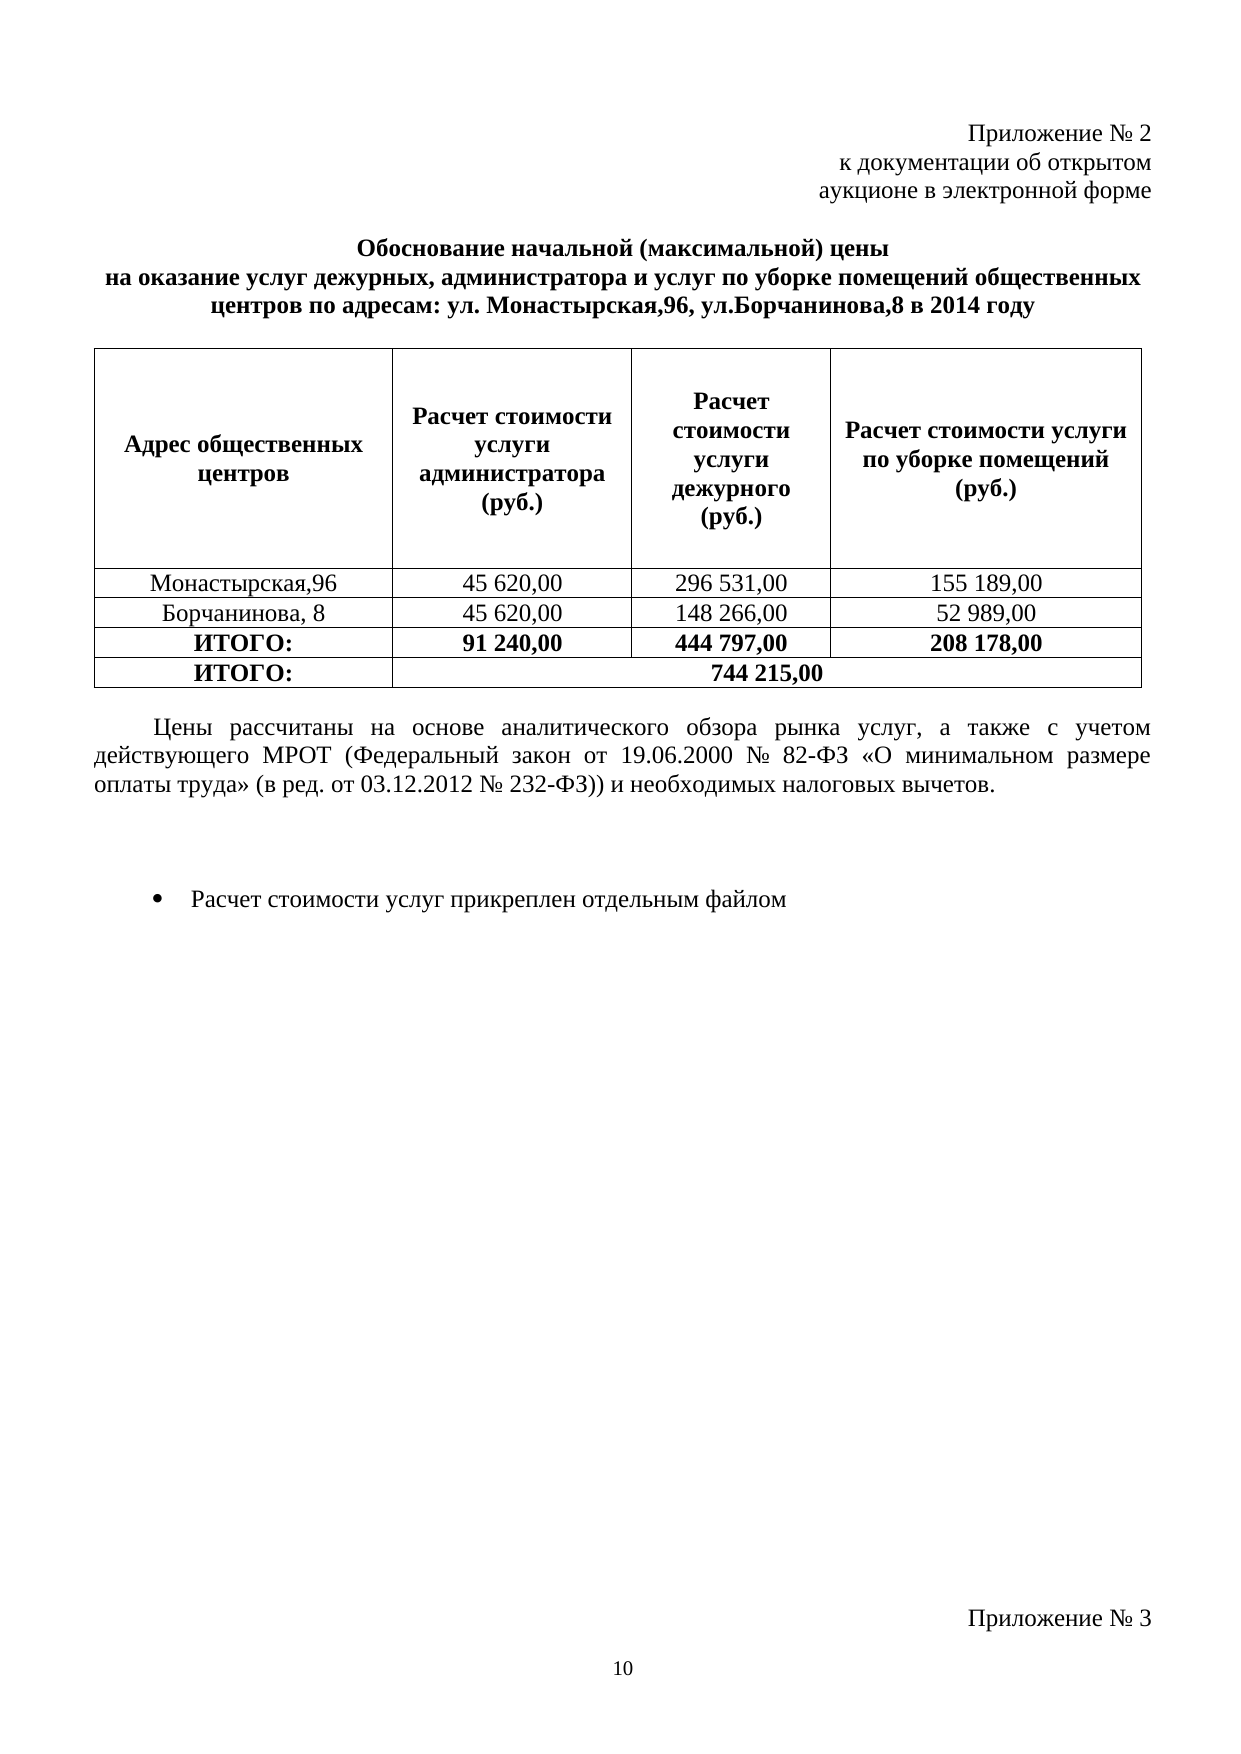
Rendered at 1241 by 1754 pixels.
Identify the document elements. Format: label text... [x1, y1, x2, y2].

text аукционе в электронной форме [94, 176, 1152, 204]
table_cell 155 189,00 [831, 569, 1141, 597]
table_header Адрес общественных центров [95, 349, 392, 567]
table_cell 744 215,00 [393, 658, 1141, 687]
table_cell 148 266,00 [632, 598, 830, 627]
table_cell ИТОГО: [95, 658, 392, 687]
text Цены рассчитаны на основе аналитического обзора рынка услуг, а также с учетом действующего МРОТ (Федеральный закон от 19.06.2000 № 82-ФЗ «О минимальном размере оплаты труда» (в ред. от 03.12.2012 № 232-ФЗ)) и необходимых налоговых вычетов. [94, 712, 1152, 798]
table_cell 296 531,00 [632, 569, 830, 597]
text к документации об открытом [94, 147, 1152, 176]
table_cell 208 178,00 [831, 628, 1141, 657]
table_header Расчет стоимости услуги по уборке помещений (руб.) [831, 349, 1141, 567]
table_cell 444 797,00 [632, 628, 830, 657]
text Обоснование начальной (максимальной) цены [94, 233, 1152, 262]
table_cell 91 240,00 [393, 628, 631, 657]
text на оказание услуг дежурных, администратора и услуг по уборке помещений общественных центров по адресам: ул. Монастырская,96, ул.Борчанинова,8 в 2014 году [94, 262, 1152, 319]
text Приложение № 3 [94, 1603, 1152, 1632]
table_cell ИТОГО: [95, 628, 392, 657]
table_cell Монастырская,96 [95, 569, 392, 597]
table_cell Борчанинова, 8 [95, 598, 392, 627]
table_cell 52 989,00 [831, 598, 1141, 627]
table_cell 45 620,00 [393, 598, 631, 627]
table_header Расчет стоимости услуги администратора (руб.) [393, 349, 631, 567]
text Приложение № 2 [94, 118, 1152, 147]
table_cell 45 620,00 [393, 569, 631, 597]
list Расчет стоимости услуг прикреплен отдельным файлом [153, 884, 1152, 913]
table_header Расчет стоимости услуги дежурного (руб.) [632, 349, 830, 567]
